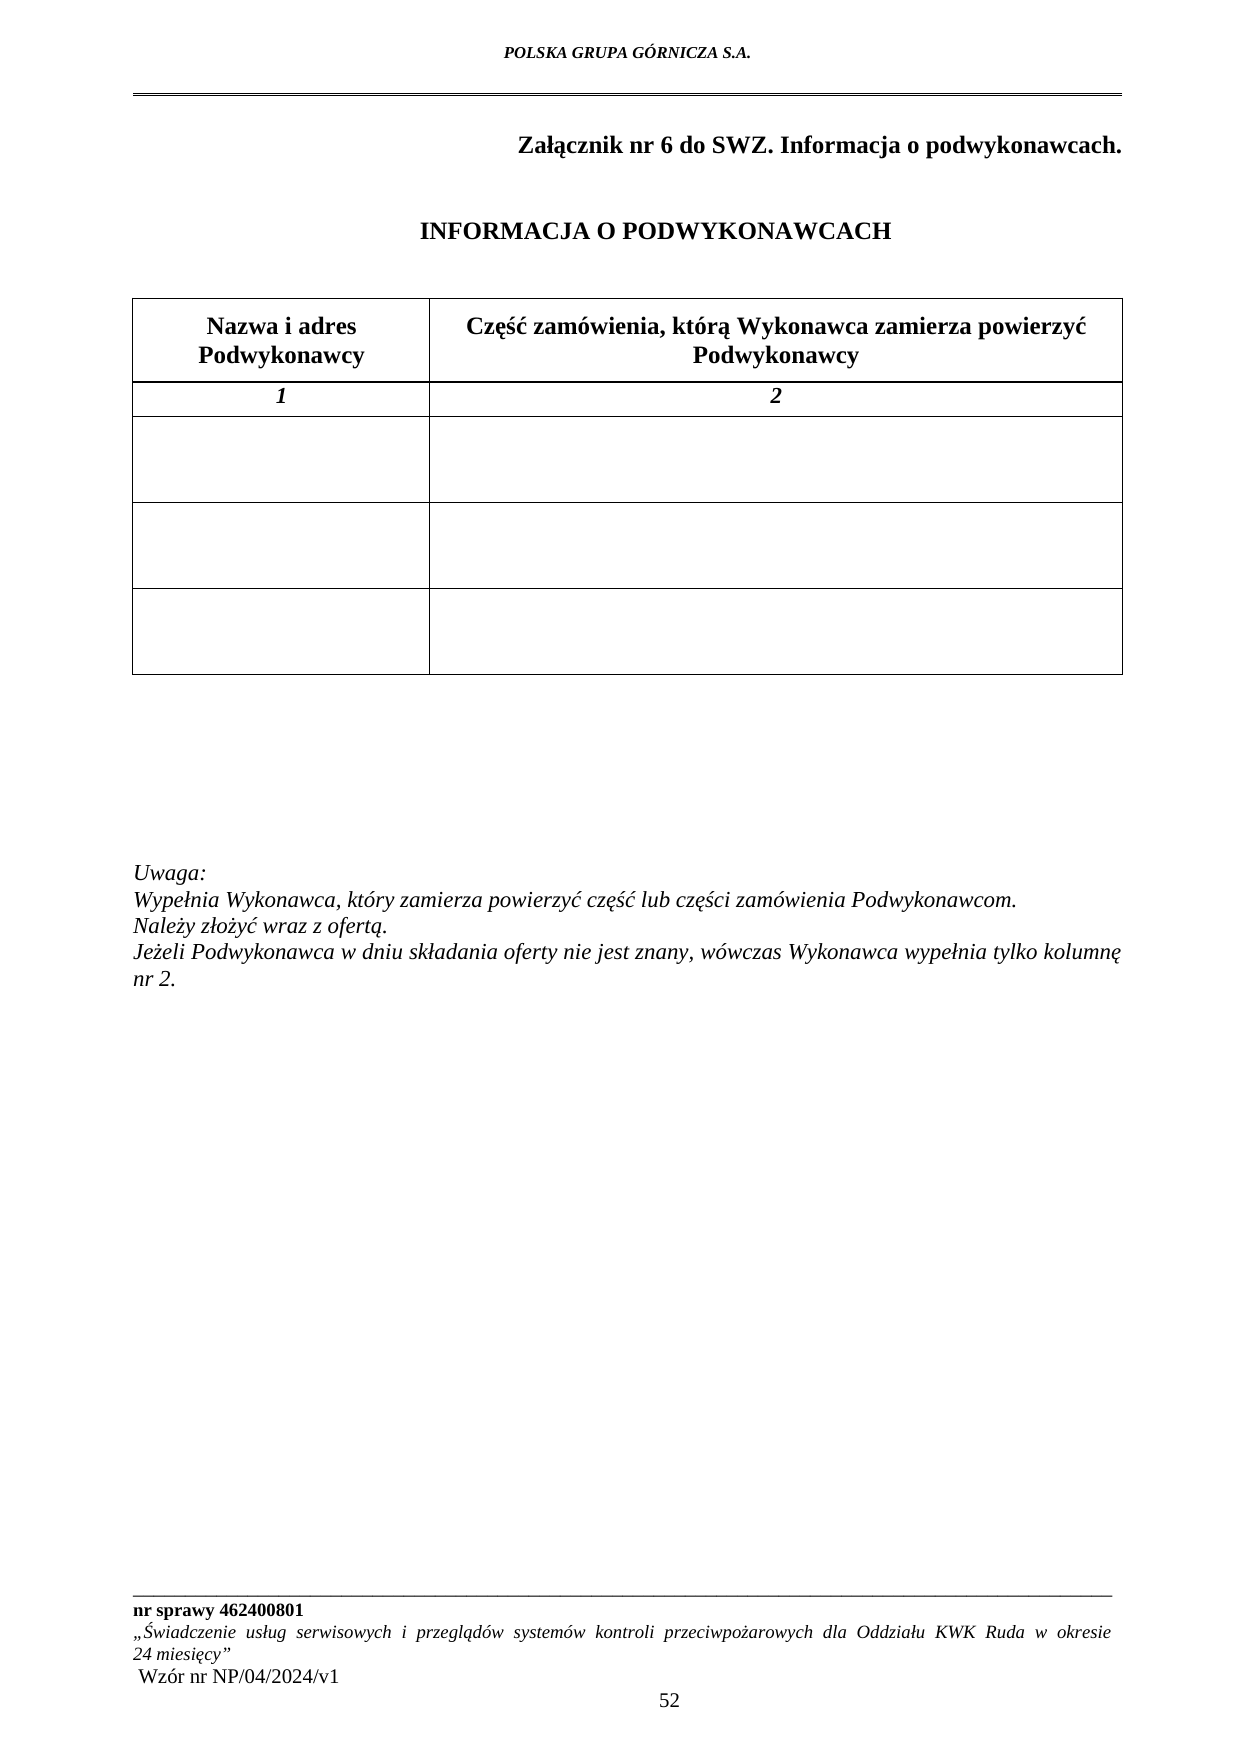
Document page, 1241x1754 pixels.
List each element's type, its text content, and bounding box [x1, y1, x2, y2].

table_header Część zamówienia, którą Wykonawca zamierza powierzyć Podwykonawcy [430, 299, 1122, 381]
table_cell [133, 417, 429, 502]
table_cell [430, 589, 1122, 674]
text Uwaga: [133, 859, 1122, 886]
text Załącznik nr 6 do SWZ. Informacja o podwykonawcach. [133, 130, 1122, 159]
text Należy złożyć wraz z ofertą. [133, 912, 1122, 938]
text INFORMACJA O PODWYKONAWCACH [170, 216, 1122, 245]
table_cell [133, 589, 429, 674]
table_header Nazwa i adres Podwykonawcy [133, 299, 429, 381]
table_cell 2 [430, 383, 1122, 416]
table_cell [430, 503, 1122, 588]
table_cell [430, 417, 1122, 502]
table_cell 1 [133, 383, 429, 416]
table_cell [133, 503, 429, 588]
text Wypełnia Wykonawca, który zamierza powierzyć część lub części zamówienia Podwykonawcom. [133, 886, 1122, 912]
text Jeżeli Podwykonawca w dniu składania oferty nie jest znany, wówczas Wykonawca wypełnia tylko kolumnę nr 2. [133, 938, 1122, 991]
